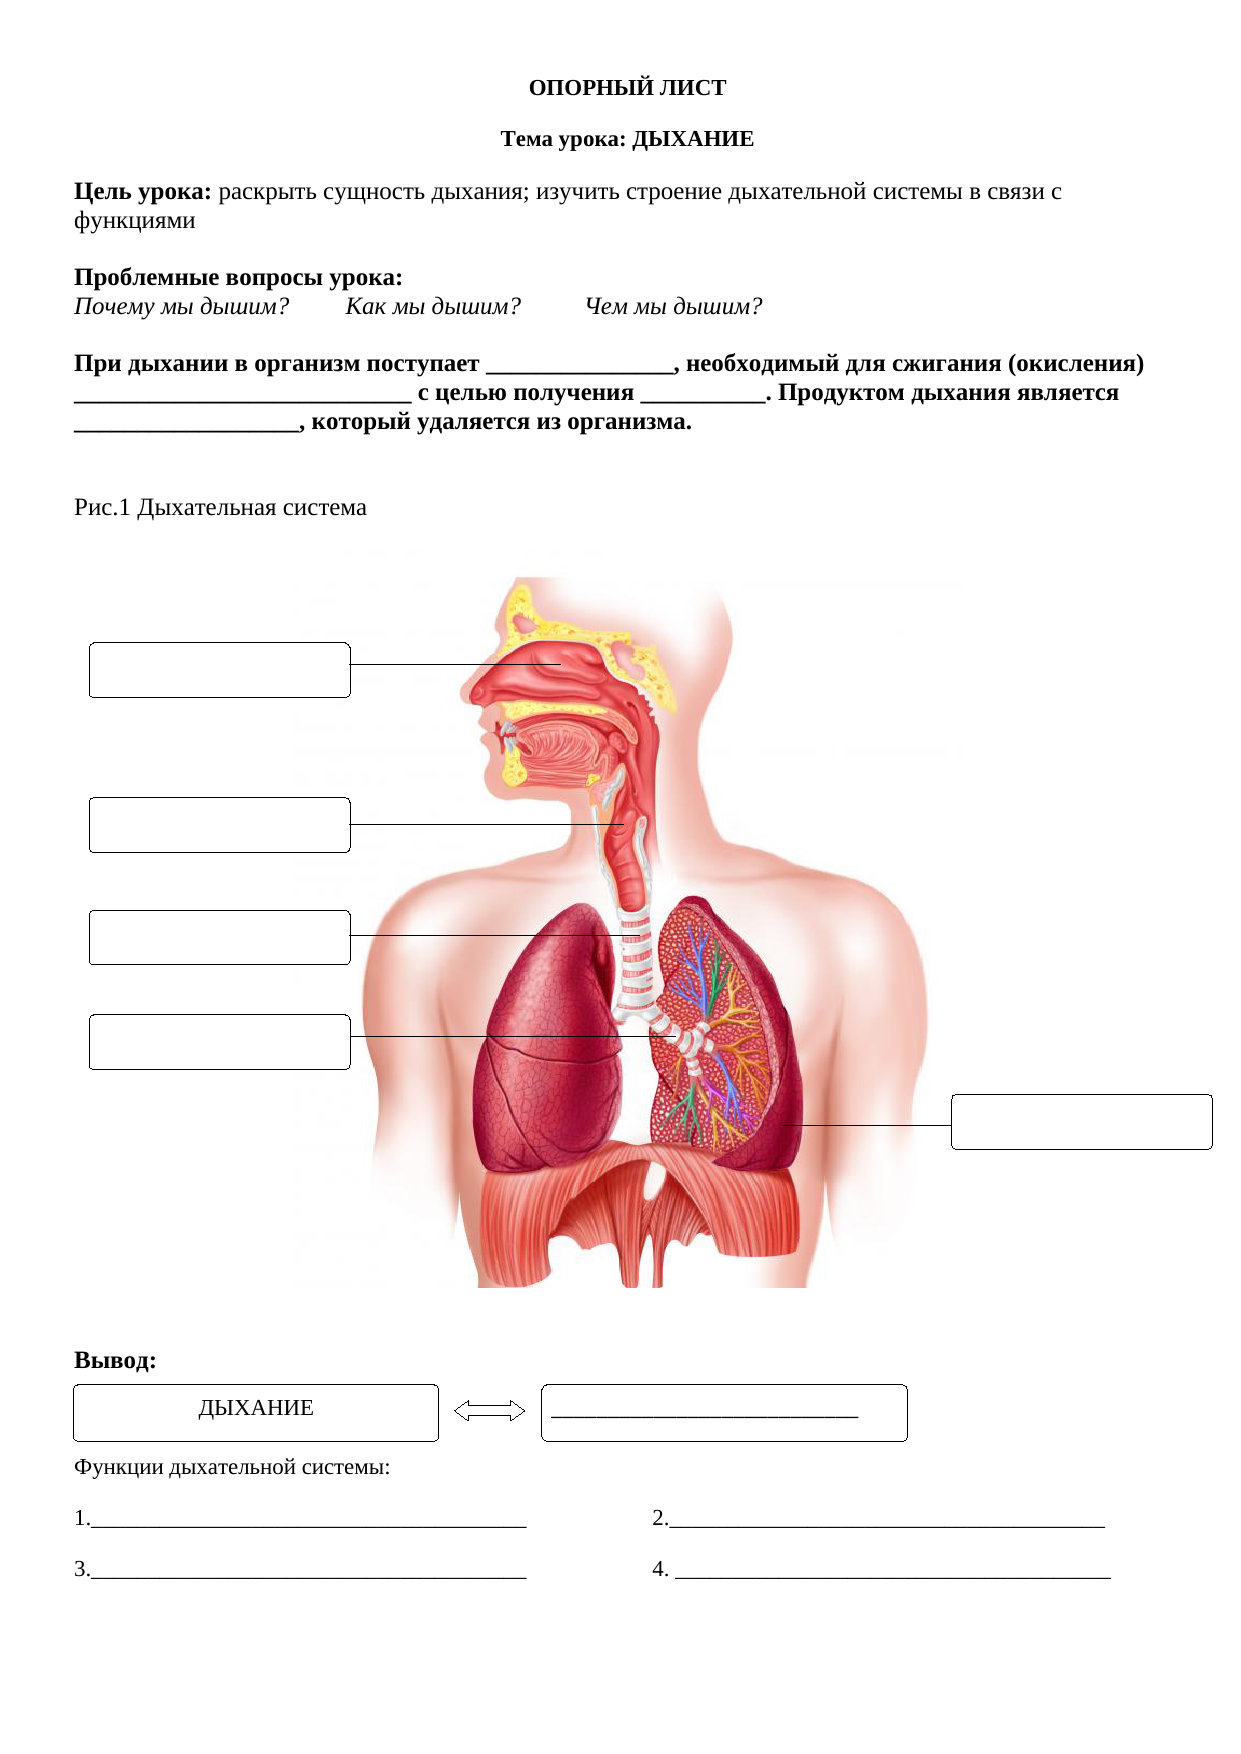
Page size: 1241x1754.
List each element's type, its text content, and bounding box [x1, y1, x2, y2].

text Почему мы дышим? Как мы дышим? Чем мы дышим? [74, 291, 1181, 320]
text Проблемные вопросы урока: [74, 262, 1181, 291]
picture [292, 549, 963, 1288]
text ОПОРНЫЙ ЛИСТ [74, 74, 1181, 100]
text 1.______________________________________ 2.______________________________________ [74, 1504, 1181, 1531]
text 3.______________________________________ 4. ______________________________________ [74, 1555, 1181, 1582]
text Цель урока: раскрыть сущность дыхания; изучить строение дыхательной системы в связи с функциями [74, 176, 1181, 233]
text Рис.1 Дыхательная система [74, 492, 1181, 521]
text Вывод: [74, 1345, 1181, 1373]
text Тема урока: ДЫХАНИЕ [74, 125, 1181, 151]
text Функции дыхательной системы: [74, 1453, 1181, 1479]
text При дыхании в организм поступает _______________, необходимый для сжигания (окисления) ___________________________ с целью получения __________. Продуктом дыхания является __________________, который удаляется из организма. [74, 348, 1181, 435]
